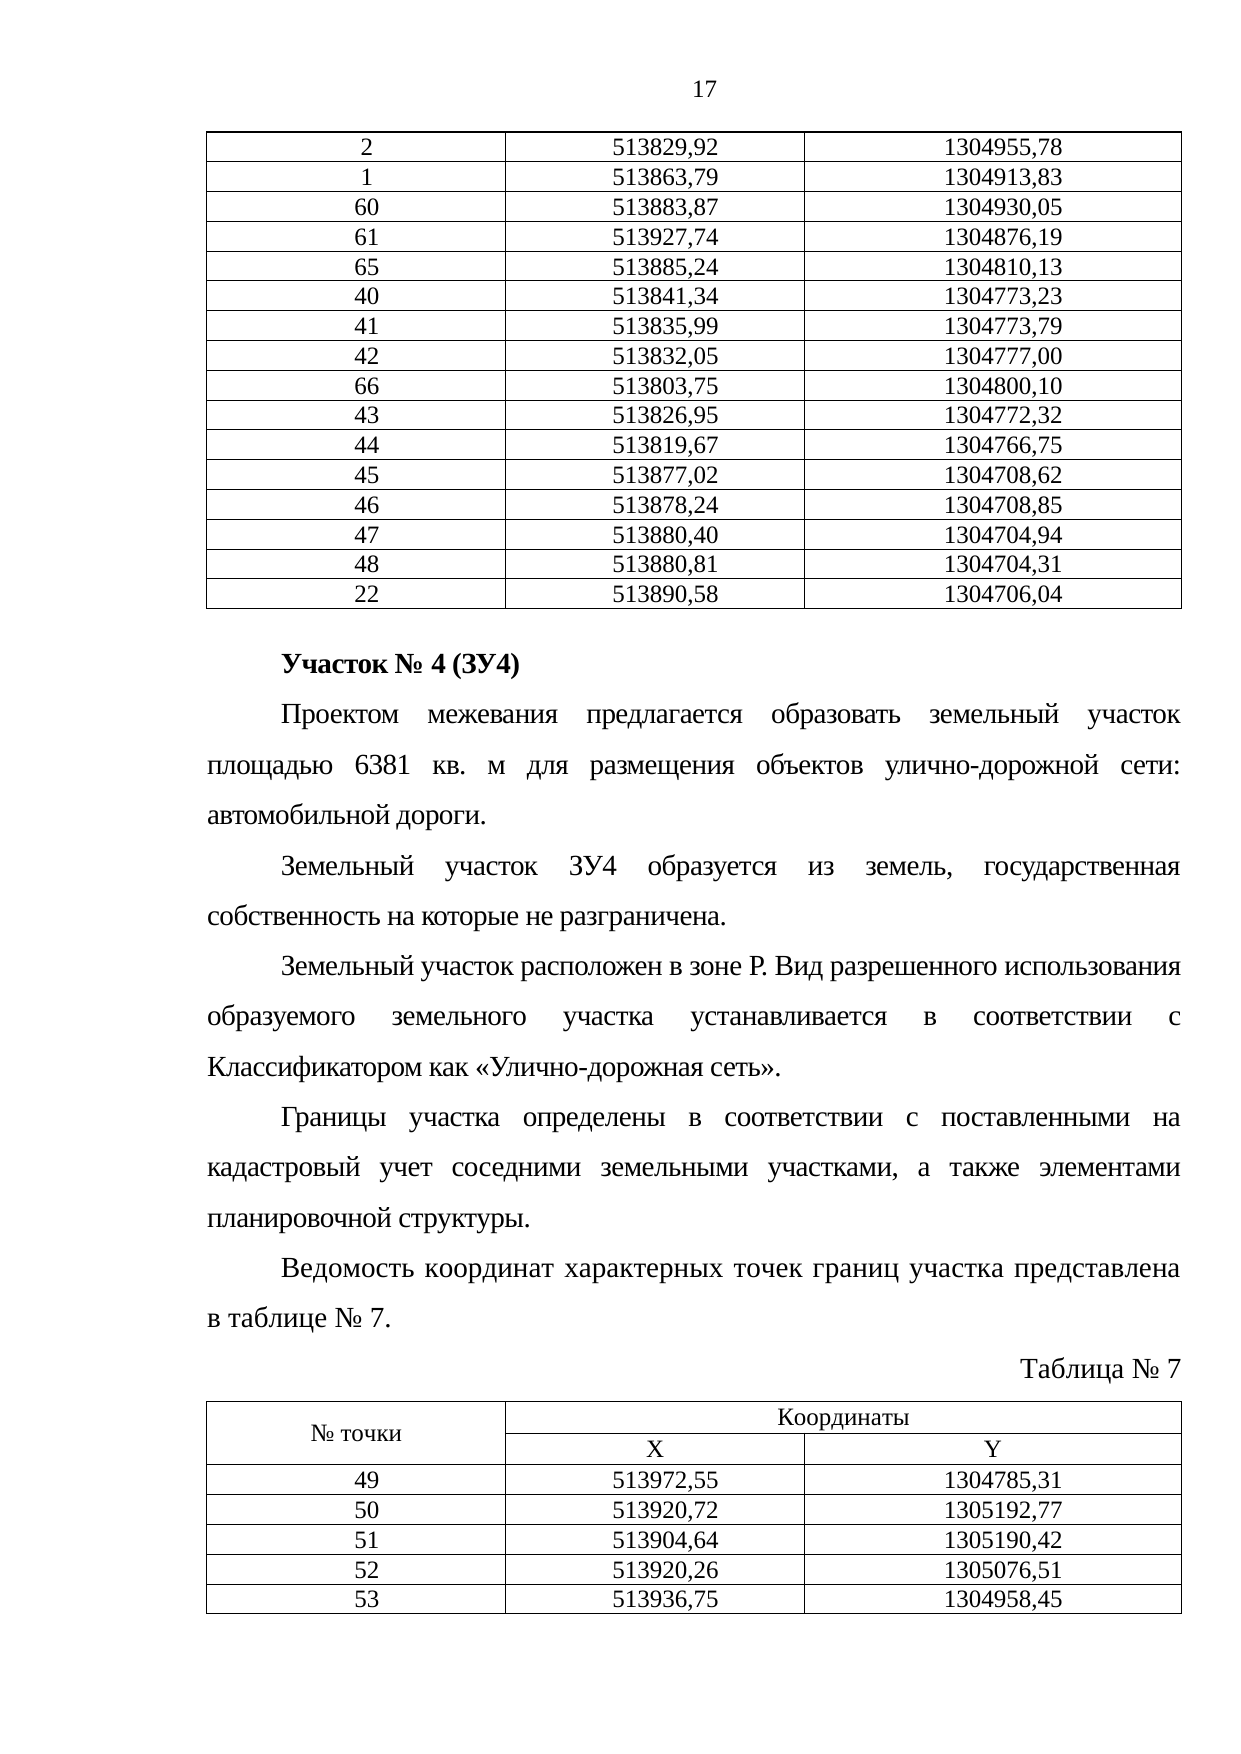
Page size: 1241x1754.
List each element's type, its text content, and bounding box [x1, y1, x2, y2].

table_cell 66 [207, 371, 505, 399]
table_cell 1304785,31 [805, 1465, 1181, 1494]
table_cell 61 [207, 222, 505, 251]
text Границы участка определены в соответствии с поставленными на кадастровый учет соседними земельными участками, а также элементами планировочной структуры. [207, 1099, 1181, 1233]
text Земельный участок расположен в зоне Р. Вид разрешенного использования образуемого земельного участка устанавливается в соответствии с Классификатором как «Улично-дорожная сеть». [207, 948, 1181, 1082]
table_cell 1304773,79 [805, 311, 1181, 340]
table_cell 52 [207, 1555, 505, 1583]
table_cell 513904,64 [506, 1525, 804, 1554]
table_cell 45 [207, 460, 505, 489]
text Участок № 4 (ЗУ4) [207, 646, 1181, 680]
table_cell 1304958,45 [805, 1585, 1181, 1613]
table_header № точки [207, 1402, 505, 1464]
table_cell 47 [207, 520, 505, 548]
table_cell 1304708,85 [805, 490, 1181, 519]
table_cell X [506, 1434, 804, 1464]
table_cell 1304876,19 [805, 222, 1181, 251]
table_cell 42 [207, 341, 505, 370]
table_cell 513883,87 [506, 192, 804, 221]
table_cell 53 [207, 1585, 505, 1613]
table_cell 1304706,04 [805, 579, 1181, 608]
table_cell 1304930,05 [805, 192, 1181, 221]
table_cell 50 [207, 1495, 505, 1524]
text Земельный участок ЗУ4 образуется из земель, государственная собственность на которые не разграничена. [207, 848, 1181, 931]
text Таблица № 7 [207, 1351, 1181, 1384]
table_cell 513863,79 [506, 162, 804, 191]
table_cell 1304800,10 [805, 371, 1181, 399]
table_cell 513841,34 [506, 281, 804, 310]
table_cell 1304772,32 [805, 401, 1181, 429]
table_cell 1304704,31 [805, 550, 1181, 578]
table_cell 22 [207, 579, 505, 608]
table_cell 513829,92 [506, 133, 804, 161]
table_cell 1304708,62 [805, 460, 1181, 489]
table_cell 48 [207, 550, 505, 578]
table_cell 513890,58 [506, 579, 804, 608]
table_cell 513835,99 [506, 311, 804, 340]
table_cell 513885,24 [506, 252, 804, 280]
table_cell 1304704,94 [805, 520, 1181, 548]
table_cell 1304766,75 [805, 430, 1181, 459]
table_cell 1304913,83 [805, 162, 1181, 191]
table_cell 1305192,77 [805, 1495, 1181, 1524]
table_cell 513920,72 [506, 1495, 804, 1524]
table_cell 513826,95 [506, 401, 804, 429]
table_cell 49 [207, 1465, 505, 1494]
table_cell Y [805, 1434, 1181, 1464]
table_cell 2 [207, 133, 505, 161]
table_cell 513877,02 [506, 460, 804, 489]
table_cell 40 [207, 281, 505, 310]
table_cell 1 [207, 162, 505, 191]
table_cell 513819,67 [506, 430, 804, 459]
table_cell 60 [207, 192, 505, 221]
table_cell 1305190,42 [805, 1525, 1181, 1554]
table_cell 1304773,23 [805, 281, 1181, 310]
table_cell 513927,74 [506, 222, 804, 251]
table_cell 1304777,00 [805, 341, 1181, 370]
table_cell 43 [207, 401, 505, 429]
table_cell 41 [207, 311, 505, 340]
table_cell 513880,81 [506, 550, 804, 578]
table_cell 513936,75 [506, 1585, 804, 1613]
table_cell 44 [207, 430, 505, 459]
table_cell 513920,26 [506, 1555, 804, 1583]
table_cell 51 [207, 1525, 505, 1554]
text Ведомость координат характерных точек границ участка представлена в таблице № 7. [207, 1250, 1181, 1334]
table_cell 513972,55 [506, 1465, 804, 1494]
table_cell 1305076,51 [805, 1555, 1181, 1583]
text Проектом межевания предлагается образовать земельный участок площадью 6381 кв. м для размещения объектов улично-дорожной сети: автомобильной дороги. [207, 697, 1181, 831]
table_header Координаты [506, 1402, 1181, 1433]
table_cell 65 [207, 252, 505, 280]
table_cell 513803,75 [506, 371, 804, 399]
table_cell 1304955,78 [805, 133, 1181, 161]
table_cell 1304810,13 [805, 252, 1181, 280]
table_cell 513832,05 [506, 341, 804, 370]
table_cell 46 [207, 490, 505, 519]
table_cell 513880,40 [506, 520, 804, 548]
table_cell 513878,24 [506, 490, 804, 519]
